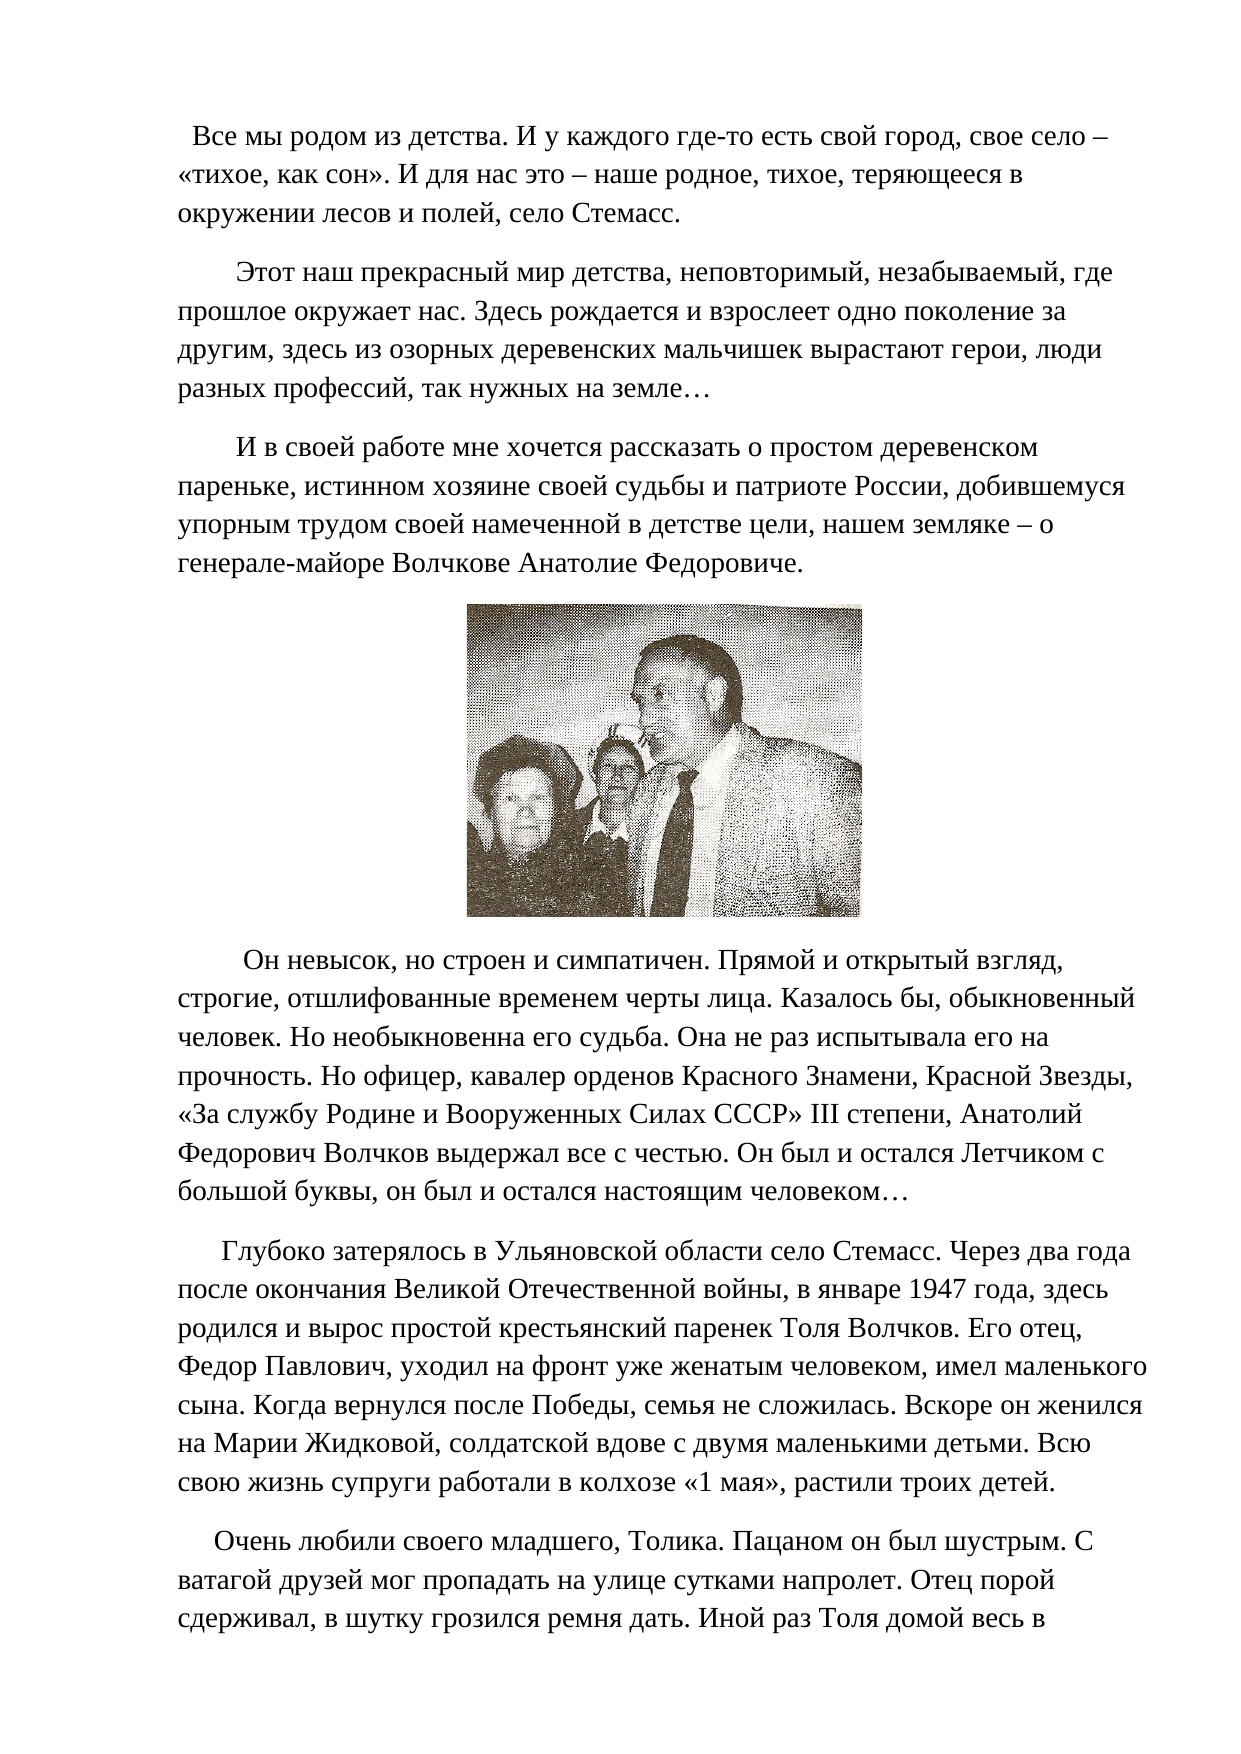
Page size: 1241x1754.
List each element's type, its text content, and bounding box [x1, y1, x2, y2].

picture [466, 604, 863, 917]
text И в своей работе мне хочется рассказать о простом деревенском пареньке, истинном хозяине своей судьбы и патриоте России, добившемуся упорным трудом своей намеченной в детстве цели, нашем земляке – о генерале-майоре Волчкове Анатолие Федоровиче. [177, 429, 1152, 579]
text Этот наш прекрасный мир детства, неповторимый, незабываемый, где прошлое окружает нас. Здесь рождается и взрослеет одно поколение за другим, здесь из озорных деревенских мальчишек вырастают герои, люди разных профессий, так нужных на земле… [177, 254, 1152, 404]
text Он невысок, но строен и симпатичен. Прямой и открытый взгляд, строгие, отшлифованные временем черты лица. Казалось бы, обыкновенный человек. Но необыкновенна его судьба. Она не раз испытывала его на прочность. Но офицер, кавалер орденов Красного Знамени, Красной Звезды, «За службу Родине и Вооруженных Силах СССР» III степени, Анатолий Федорович Волчков выдержал все с честью. Он был и остался Летчиком с большой буквы, он был и остался настоящим человеком… [177, 942, 1152, 1207]
text Все мы родом из детства. И у каждого где-то есть свой город, свое село – «тихое, как сон». И для нас это – наше родное, тихое, теряющееся в окружении лесов и полей, село Стемасс. [177, 118, 1152, 229]
text Глубоко затерялось в Ульяновской области село Стемасс. Через два года после окончания Великой Отечественной войны, в январе 1947 года, здесь родился и вырос простой крестьянский паренек Толя Волчков. Его отец, Федор Павлович, уходил на фронт уже женатым человеком, имел маленького сына. Когда вернулся после Победы, семья не сложилась. Вскоре он женился на Марии Жидковой, солдатской вдове с двумя маленькими детьми. Всю свою жизнь супруги работали в колхозе «1 мая», растили троих детей. [177, 1233, 1152, 1497]
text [177, 1523, 1152, 1634]
